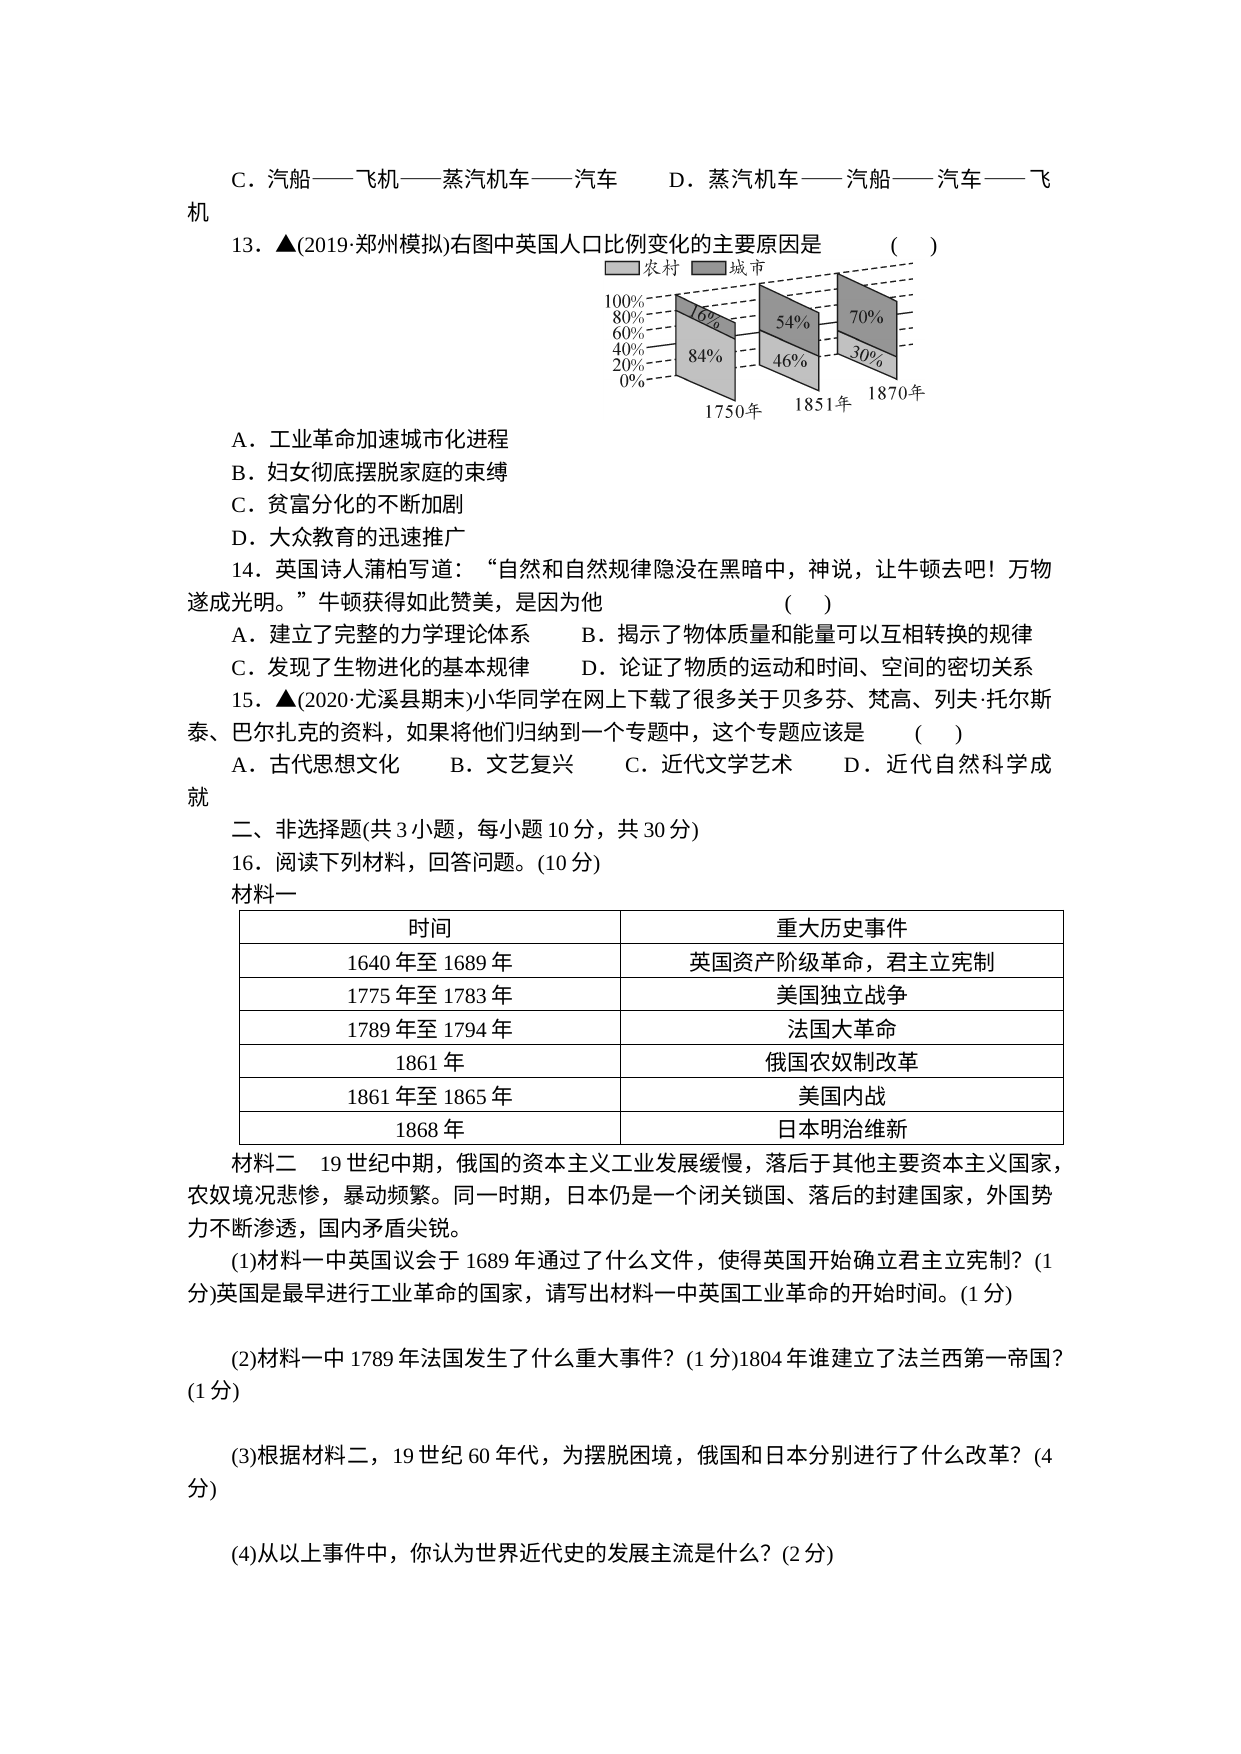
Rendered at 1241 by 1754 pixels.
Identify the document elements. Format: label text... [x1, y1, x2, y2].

table_header 时间 [240, 911, 620, 943]
text (1)材料一中英国议会于1689年通过了什么文件，使得英国开始确立君主立宪制？(1分)英国是最早进行工业革命的国家，请写出材料一中英国工业革命的开始时间。(1分) [187, 1243, 1053, 1308]
text B．妇女彻底摆脱家庭的束缚 [187, 454, 1053, 487]
table_cell 1775年至1783年 [240, 978, 620, 1010]
text (4)从以上事件中，你认为世界近代史的发展主流是什么？(2分) [187, 1535, 1053, 1568]
text 材料二 19世纪中期，俄国的资本主义工业发展缓慢，落后于其他主要资本主义国家，农奴境况悲惨，暴动频繁。同一时期，日本仍是一个闭关锁国、落后的封建国家，外国势力不断渗透，国内矛盾尖锐。 [187, 1145, 1053, 1243]
text A．工业革命加速城市化进程 [187, 422, 1053, 454]
table_cell 1861年 [240, 1045, 620, 1077]
table_cell 美国内战 [621, 1078, 1063, 1111]
text 二、非选择题(共3小题，每小题10分，共30分) [187, 812, 1053, 844]
text C．汽船——飞机——蒸汽机车——汽车 D．蒸汽机车——汽船——汽车——飞机 [187, 162, 1053, 227]
table_cell 1868年 [240, 1112, 620, 1144]
text 15．▲(2020·尤溪县期末)小华同学在网上下载了很多关于贝多芬、梵高、列夫·托尔斯泰、巴尔扎克的资料，如果将他们归纳到一个专题中，这个专题应该是 ( ) [187, 682, 1053, 747]
table_cell 1861年至1865年 [240, 1078, 620, 1111]
text A．古代思想文化 B．文艺复兴 C．近代文学艺术 D．近代自然科学成就 [187, 747, 1053, 812]
table_cell 美国独立战争 [621, 978, 1063, 1010]
text (3)根据材料二，19世纪60年代，为摆脱困境，俄国和日本分别进行了什么改革？(4分) [187, 1438, 1053, 1503]
text C．发现了生物进化的基本规律 D．论证了物质的运动和时间、空间的密切关系 [187, 649, 1053, 682]
picture [603, 259, 925, 420]
text C．贫富分化的不断加剧 [187, 487, 1053, 519]
text 13．▲(2019·郑州模拟)右图中英国人口比例变化的主要原因是 ( ) [187, 227, 1053, 259]
table_cell 英国资产阶级革命，君主立宪制 [621, 944, 1063, 977]
text A．建立了完整的力学理论体系 B．揭示了物体质量和能量可以互相转换的规律 [187, 617, 1053, 649]
text 材料一 [187, 877, 1053, 909]
table_cell 俄国农奴制改革 [621, 1045, 1063, 1077]
table_cell 法国大革命 [621, 1011, 1063, 1044]
text 14．英国诗人蒲柏写道：“自然和自然规律隐没在黑暗中，神说，让牛顿去吧！万物遂成光明。”牛顿获得如此赞美，是因为他 ( ) [187, 552, 1053, 617]
table_cell 日本明治维新 [621, 1112, 1063, 1144]
text (2)材料一中1789年法国发生了什么重大事件？(1分)1804年谁建立了法兰西第一帝国？(1分) [187, 1340, 1053, 1405]
table_cell 1640年至1689年 [240, 944, 620, 977]
text D．大众教育的迅速推广 [187, 519, 1053, 552]
table_cell 1789年至1794年 [240, 1011, 620, 1044]
table_header 重大历史事件 [621, 911, 1063, 943]
text 16．阅读下列材料，回答问题。(10分) [187, 844, 1053, 877]
